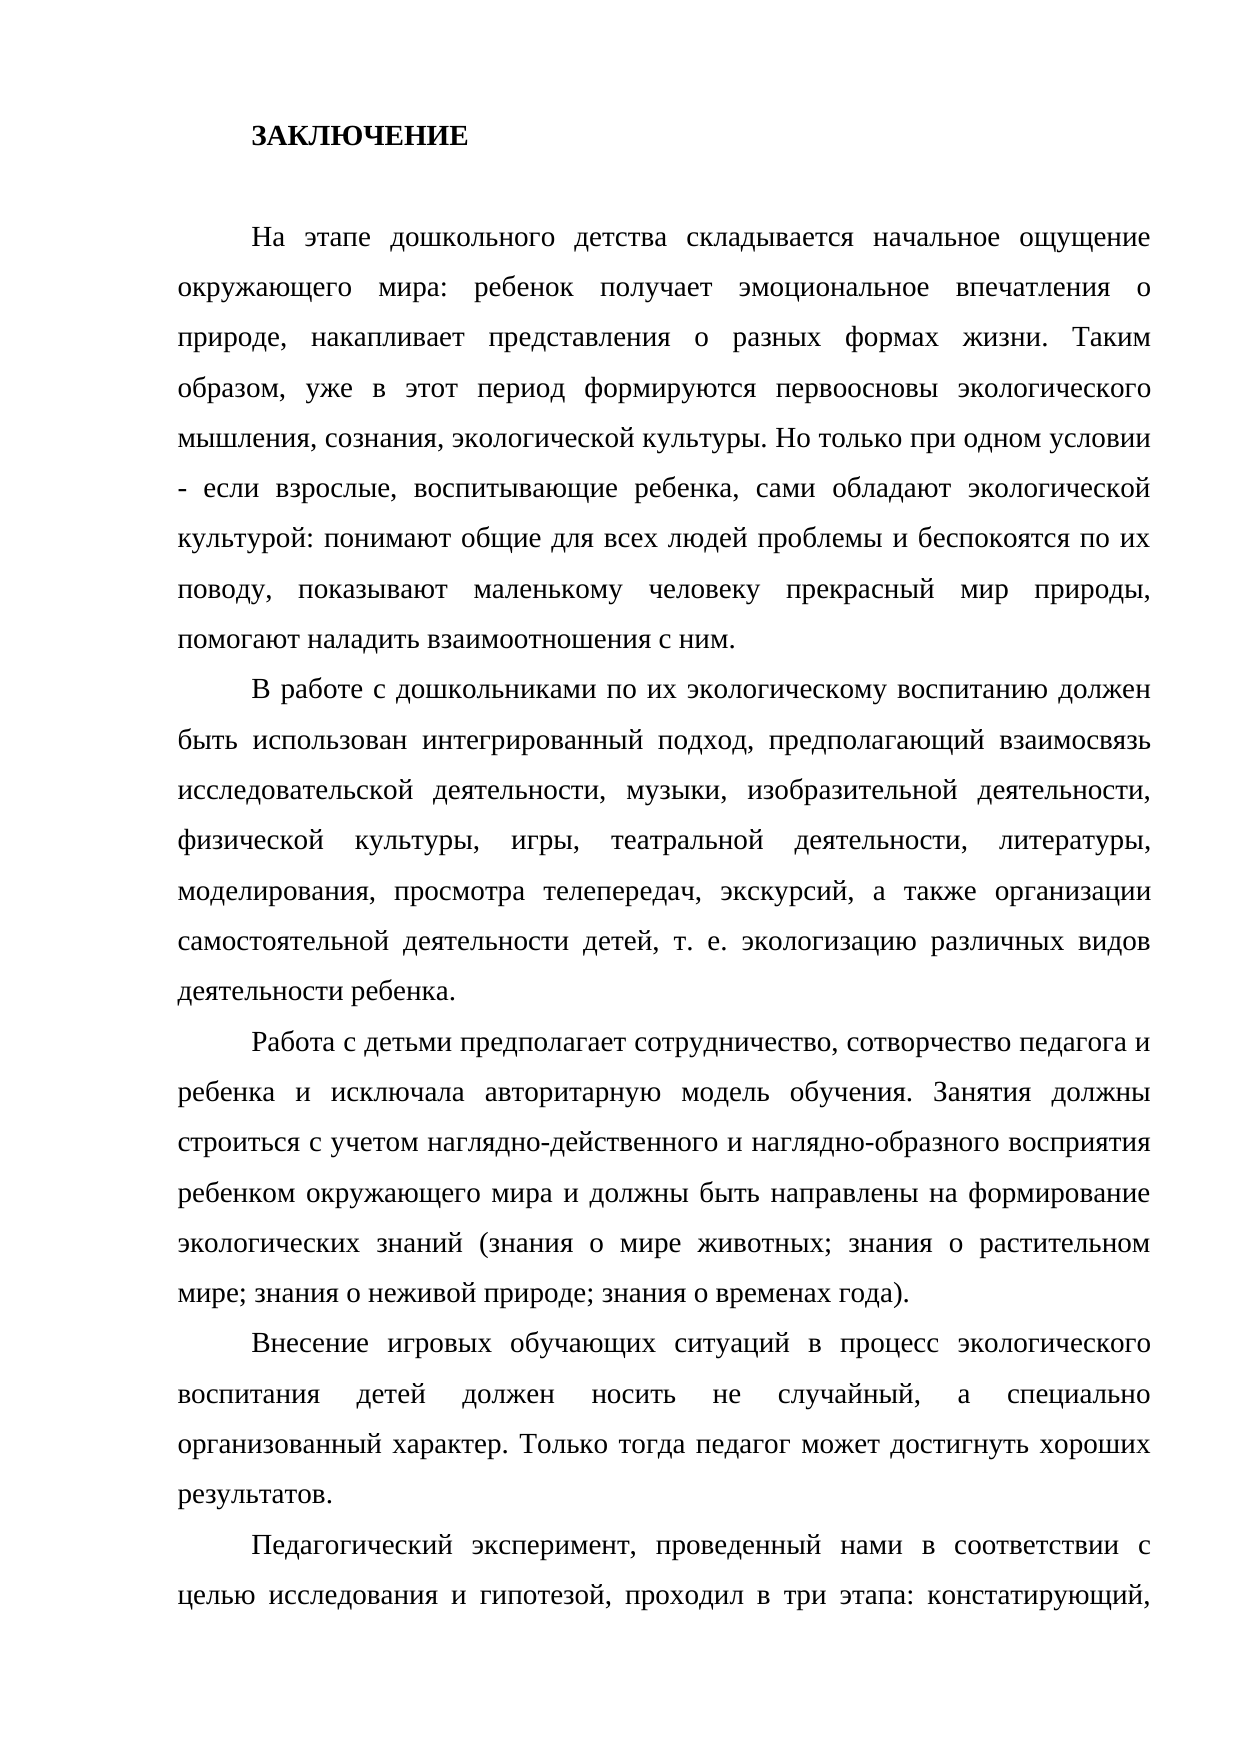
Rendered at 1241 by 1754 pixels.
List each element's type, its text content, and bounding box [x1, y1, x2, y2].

text Работа с детьми предполагает сотрудничество, сотворчество педагога и ребенка и исключала авторитарную модель обучения. Занятия должны строиться с учетом наглядно-действенного и наглядно-образного восприятия ребенком окружающего мира и должны быть направлены на формирование экологических знаний (знания о мире животных; знания о растительном мире; знания о неживой природе; знания о временах года). [177, 1024, 1152, 1309]
text На этапе дошкольного детства складывается начальное ощущение окружающего мира: ребенок получает эмоциональное впечатления о природе, накапливает представления о разных формах жизни. Таким образом, уже в этот период формируются первоосновы экологического мышления, сознания, экологической культуры. Но только при одном условии - если взрослые, воспитывающие ребенка, сами обладают экологической культурой: понимают общие для всех людей проблемы и беспокоятся по их поводу, показывают маленькому человеку прекрасный мир природы, помогают наладить взаимоотношения с ним. [177, 219, 1152, 655]
text В работе с дошкольниками по их экологическому воспитанию должен быть использован интегрированный подход, предполагающий взаимосвязь исследовательской деятельности, музыки, изобразительной деятельности, физической культуры, игры, театральной деятельности, литературы, моделирования, просмотра телепередач, экскурсий, а также организации самостоятельной деятельности детей, т. е. экологизацию различных видов деятельности ребенка. [177, 672, 1152, 1007]
text ЗАКЛЮЧЕНИЕ [177, 118, 1152, 152]
text Внесение игровых обучающих ситуаций в процесс экологического воспитания детей должен носить не случайный, а специально организованный характер. Только тогда педагог может достигнуть хороших результатов. [177, 1326, 1152, 1510]
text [177, 1527, 1152, 1611]
